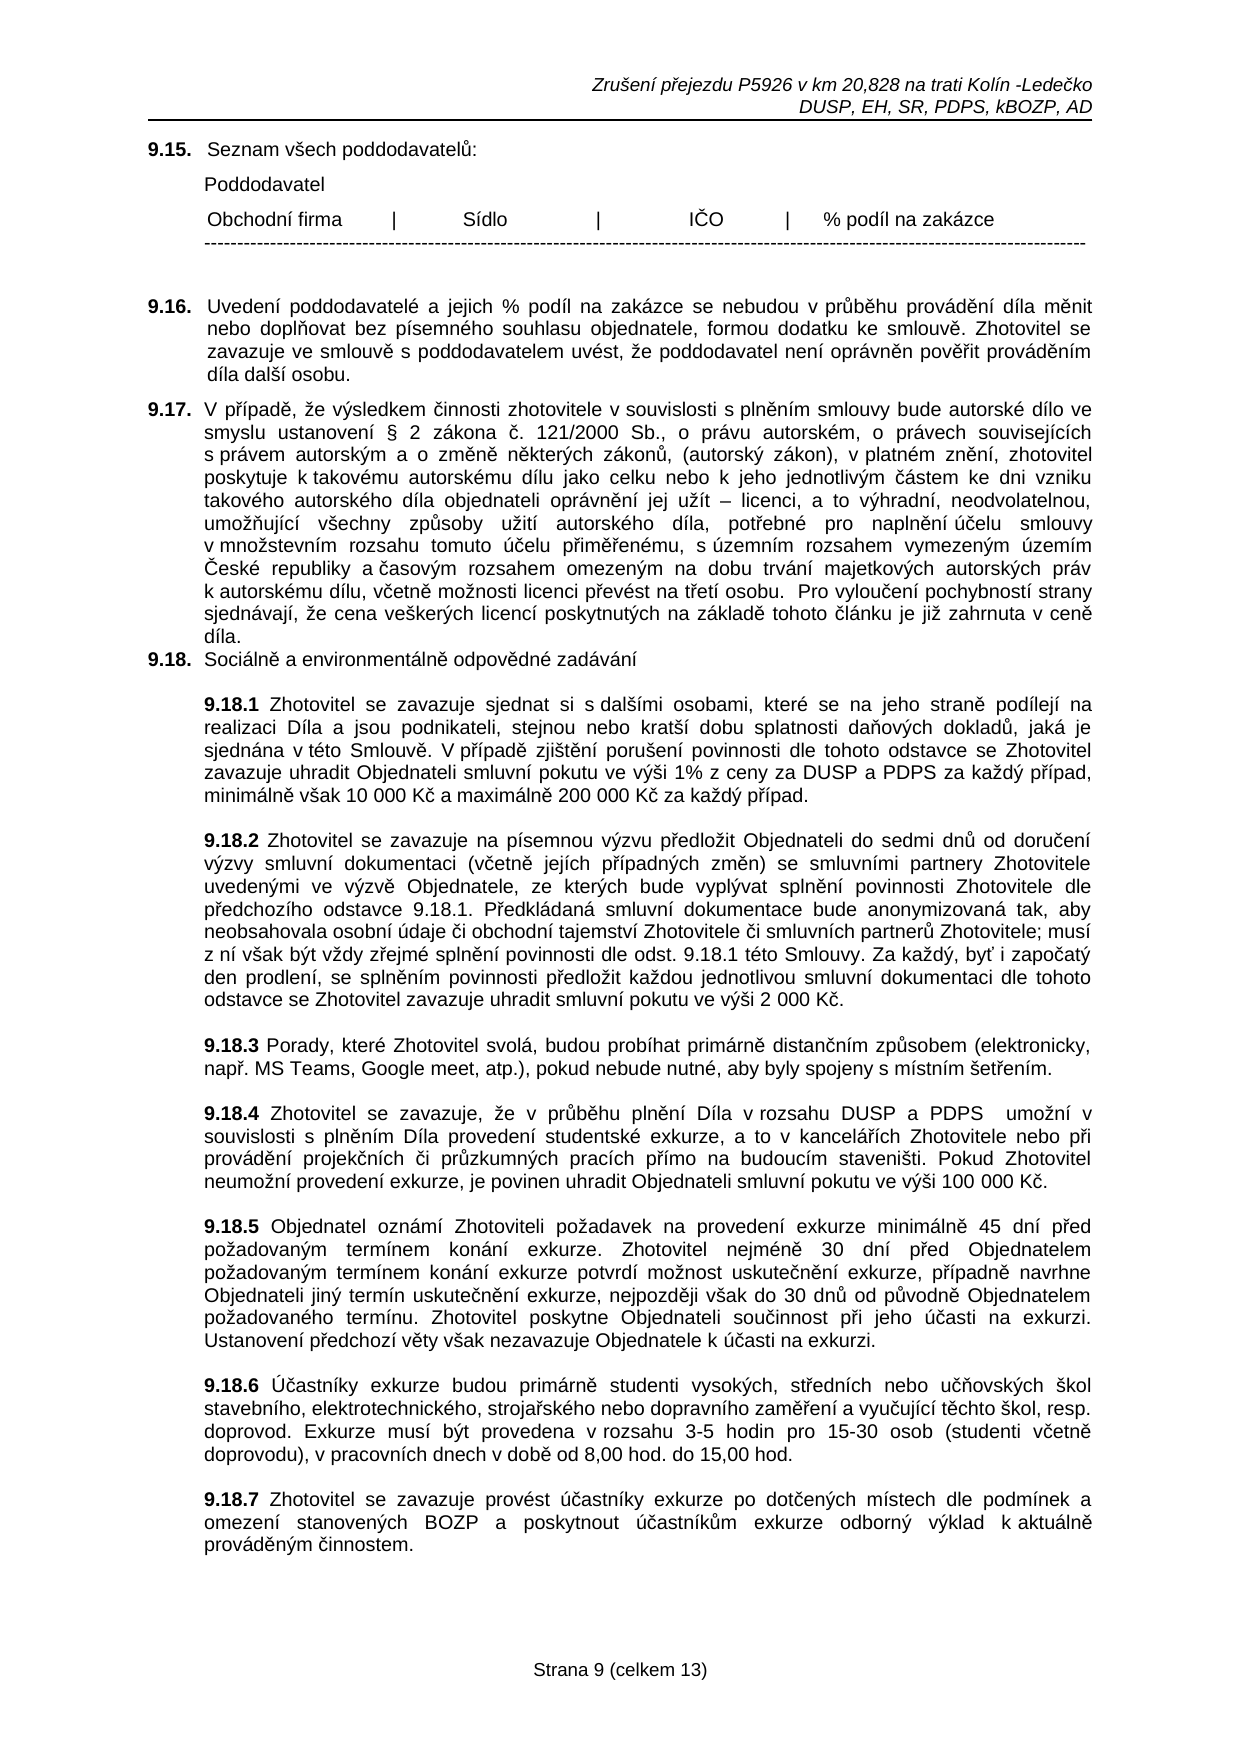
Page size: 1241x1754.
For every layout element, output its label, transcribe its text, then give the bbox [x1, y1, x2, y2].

text 9.18. Sociálně a environmentálně odpovědné zadávání [148, 648, 1092, 670]
text 9.18.7 Zhotovitel se zavazuje provést účastníky exkurze po dotčených místech dle podmínek a omezení stanovených BOZP a poskytnout účastníkům exkurze odborný výklad k aktuálně prováděným činnostem. [204, 1488, 1092, 1556]
text 9.15. Seznam všech poddodavatelů: [148, 137, 1092, 160]
text 9.18.5 Objednatel oznámí Zhotoviteli požadavek na provedení exkurze minimálně 45 dní před požadovaným termínem konání exkurze. Zhotovitel nejméně 30 dní před Objednatelem požadovaným termínem konání exkurze potvrdí možnost uskutečnění exkurze, případně navrhne Objednateli jiný termín uskutečnění exkurze, nejpozději však do 30 dnů od původně Objednatelem požadovaného termínu. Zhotovitel poskytne Objednateli součinnost při jeho účasti na exkurzi. Ustanovení předchozí věty však nezavazuje Objednatele k účasti na exkurzi. [204, 1215, 1092, 1352]
text Obchodní firma | Sídlo | IČO | % podíl na zakázce [151, 208, 1092, 231]
text 9.18.1 Zhotovitel se zavazuje sjednat si s dalšími osobami, které se na jeho straně podílejí na realizaci Díla a jsou podnikateli, stejnou nebo kratší dobu splatnosti daňových dokladů, jaká je sjednána v této Smlouvě. V případě zjištění porušení povinnosti dle tohoto odstavce se Zhotovitel zavazuje uhradit Objednateli smluvní pokutu ve výši 1% z ceny za DUSP a PDPS za každý případ, minimálně však 10 000 Kč a maximálně 200 000 Kč za každý případ. [204, 693, 1092, 807]
text 9.18.4 Zhotovitel se zavazuje, že v průběhu plnění Díla v rozsahu DUSP a PDPS umožní v souvislosti s plněním Díla provedení studentské exkurze, a to v kancelářích Zhotovitele nebo při provádění projekčních či průzkumných pracích přímo na budoucím staveništi. Pokud Zhotovitel neumožní provedení exkurze, je povinen uhradit Objednateli smluvní pokutu ve výši 100 000 Kč. [204, 1102, 1092, 1193]
text 9.17. V případě, že výsledkem činnosti zhotovitele v souvislosti s plněním smlouvy bude autorské dílo ve smyslu ustanovení § 2 zákona č. 121/2000 Sb., o právu autorském, o právech souvisejících s právem autorským a o změně některých zákonů, (autorský zákon), v platném znění, zhotovitel poskytuje k takovému autorskému dílu jako celku nebo k jeho jednotlivým částem ke dni vzniku takového autorského díla objednateli oprávnění jej užít – licenci, a to výhradní, neodvolatelnou, umožňující všechny způsoby užití autorského díla, potřebné pro naplnění účelu smlouvy v množstevním rozsahu tomuto účelu přiměřenému, s územním rozsahem vymezeným územím České republiky a časovým rozsahem omezeným na dobu trvání majetkových autorských práv k autorskému dílu, včetně možnosti licenci převést na třetí osobu. Pro vyloučení pochybností strany sjednávají, že cena veškerých licencí poskytnutých na základě tohoto článku je již zahrnuta v ceně díla. [148, 398, 1092, 648]
text 9.18.6 Účastníky exkurze budou primárně studenti vysokých, středních nebo učňovských škol stavebního, elektrotechnického, strojařského nebo dopravního zaměření a vyučující těchto škol, resp. doprovod. Exkurze musí být provedena v rozsahu 3-5 hodin pro 15-30 osob (studenti včetně doprovodu), v pracovních dnech v době od 8,00 hod. do 15,00 hod. [204, 1374, 1092, 1465]
text Poddodavatel [148, 173, 1092, 195]
text 9.18.2 Zhotovitel se zavazuje na písemnou výzvu předložit Objednateli do sedmi dnů od doručení výzvy smluvní dokumentaci (včetně jejích případných změn) se smluvními partnery Zhotovitele uvedenými ve výzvě Objednatele, ze kterých bude vyplývat splnění povinnosti Zhotovitele dle předchozího odstavce 9.18.1. Předkládaná smluvní dokumentace bude anonymizovaná tak, aby neobsahovala osobní údaje či obchodní tajemství Zhotovitele či smluvních partnerů Zhotovitele; musí z ní však být vždy zřejmé splnění povinnosti dle odst. 9.18.1 této Smlouvy. Za každý, byť i započatý den prodlení, se splněním povinnosti předložit každou jednotlivou smluvní dokumentaci dle tohoto odstavce se Zhotovitel zavazuje uhradit smluvní pokutu ve výši 2 000 Kč. [204, 829, 1092, 1011]
text 9.16. Uvedení poddodavatelé a jejich % podíl na zakázce se nebudou v průběhu provádění díla měnit nebo doplňovat bez písemného souhlasu objednatele, formou dodatku ke smlouvě. Zhotovitel se zavazuje ve smlouvě s poddodavatelem uvést, že poddodavatel není oprávněn pověřit prováděním díla další osobu. [148, 294, 1092, 385]
text -------------------------------------------------------------------------------------------------------------------------------------- [148, 231, 1092, 253]
text 9.18.3 Porady, které Zhotovitel svolá, budou probíhat primárně distančním způsobem (elektronicky, např. MS Teams, Google meet, atp.), pokud nebude nutné, aby byly spojeny s místním šetřením. [204, 1034, 1092, 1079]
